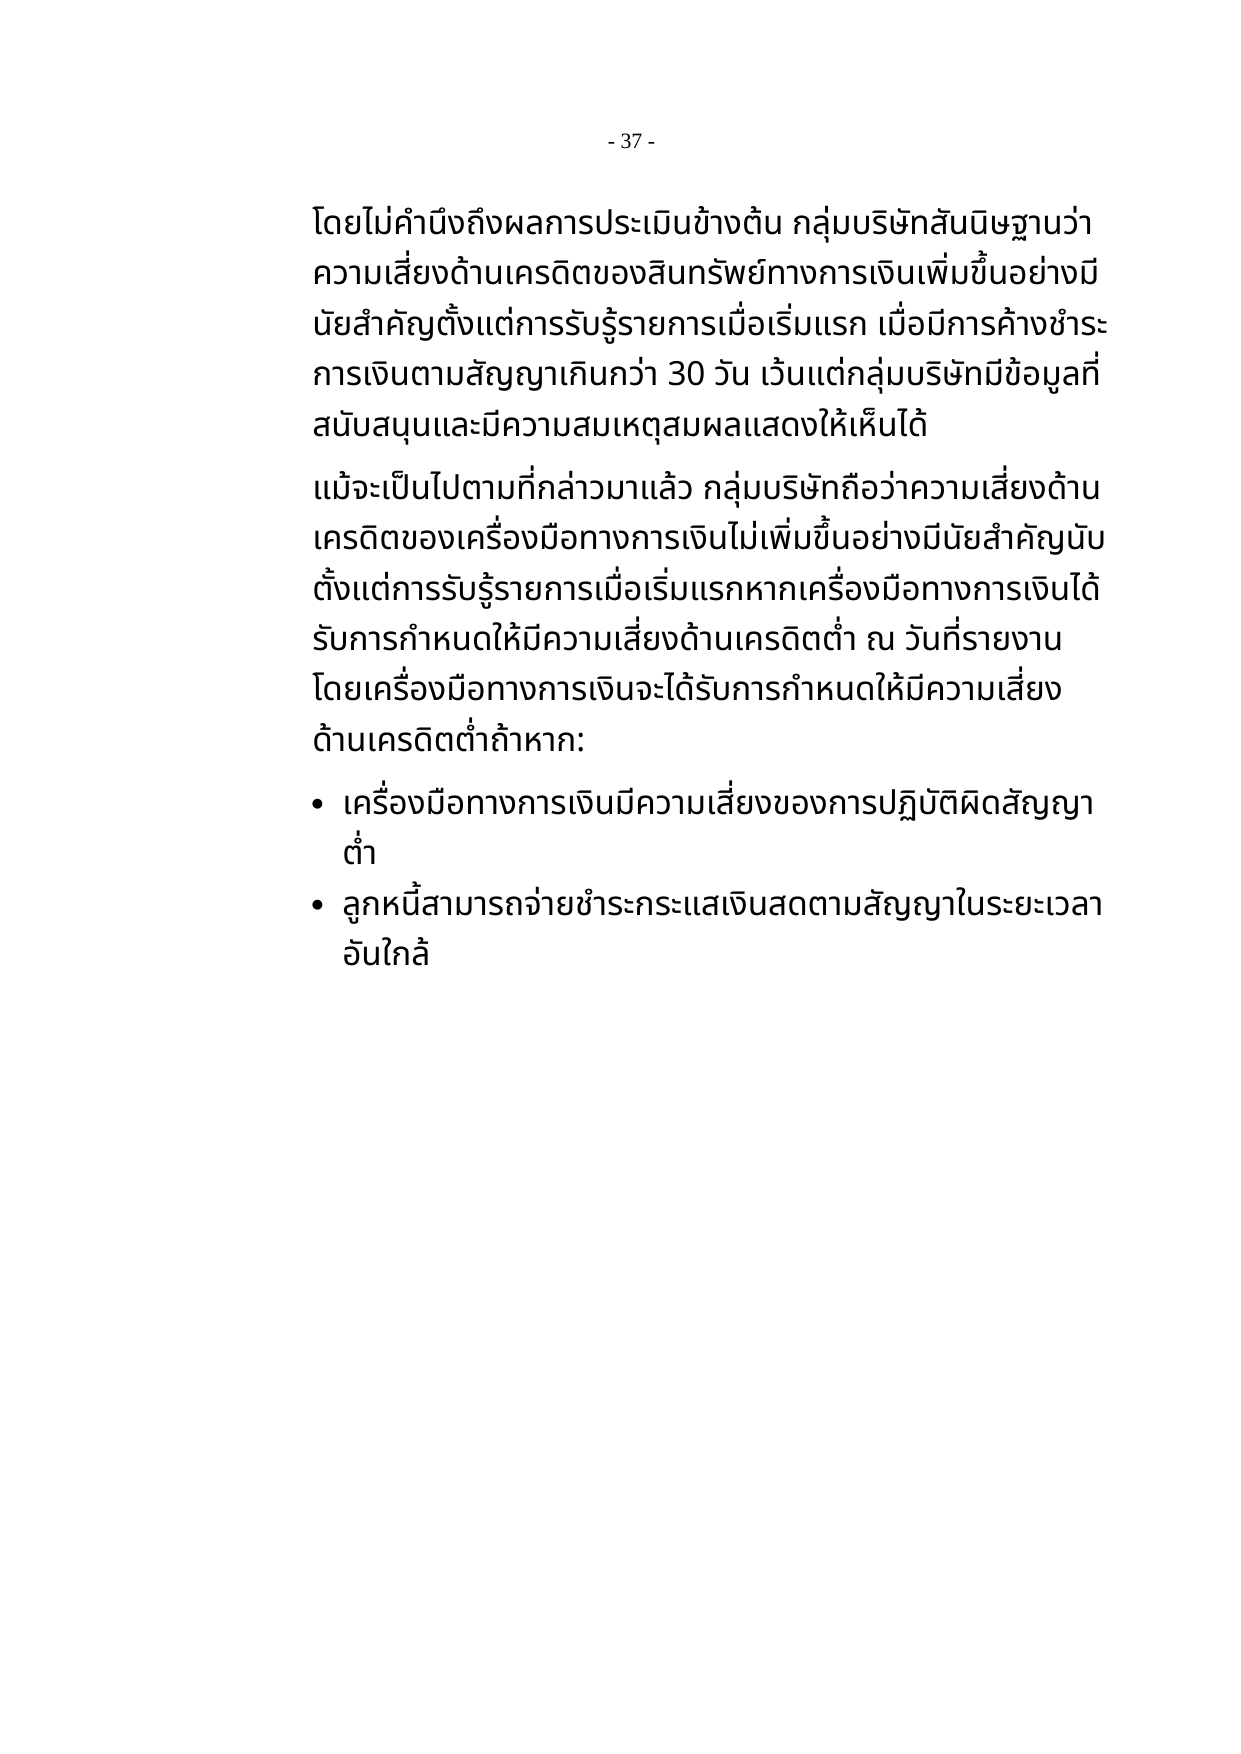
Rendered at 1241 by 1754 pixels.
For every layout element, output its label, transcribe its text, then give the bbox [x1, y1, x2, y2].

list แม้จะเป็นไปตามที่กล่าวมาแล้ว กลุ่มบริษัทถือว่าความเสี่ยงด้านเครดิตของเครื่องมือทางการเงินไม่เพิ่มขึ้นอย่างมีนัยสำคัญนับตั้งแต่การรับรู้รายการเมื่อเริ่มแรกหากเครื่องมือทางการเงินได้รับการกำหนดให้มีความเสี่ยงด้านเครดิตต่ำ ณ วันที่รายงาน โดยเครื่องมือทางการเงินจะได้รับการกำหนดให้มีความเสี่ยงด้านเครดิตต่ำถ้าหาก: [312, 464, 1113, 766]
list โดยไม่คำนึงถึงผลการประเมินข้างต้น กลุ่มบริษัทสันนิษฐานว่าความเสี่ยงด้านเครดิตของสินทรัพย์ทางการเงินเพิ่มขึ้นอย่างมีนัยสำคัญตั้งแต่การรับรู้รายการเมื่อเริ่มแรก เมื่อมีการค้างชำระการเงินตามสัญญาเกินกว่า 30 วัน เว้นแต่กลุ่มบริษัทมีข้อมูลที่สนับสนุนและมีความสมเหตุสมผลแสดงให้เห็นได้ [312, 199, 1113, 451]
list ลูกหนี้สามารถจ่ายชำระกระแสเงินสดตามสัญญาในระยะเวลาอันใกล้ [312, 880, 1113, 981]
list เครื่องมือทางการเงินมีความเสี่ยงของการปฏิบัติผิดสัญญาต่ำ [312, 779, 1113, 880]
